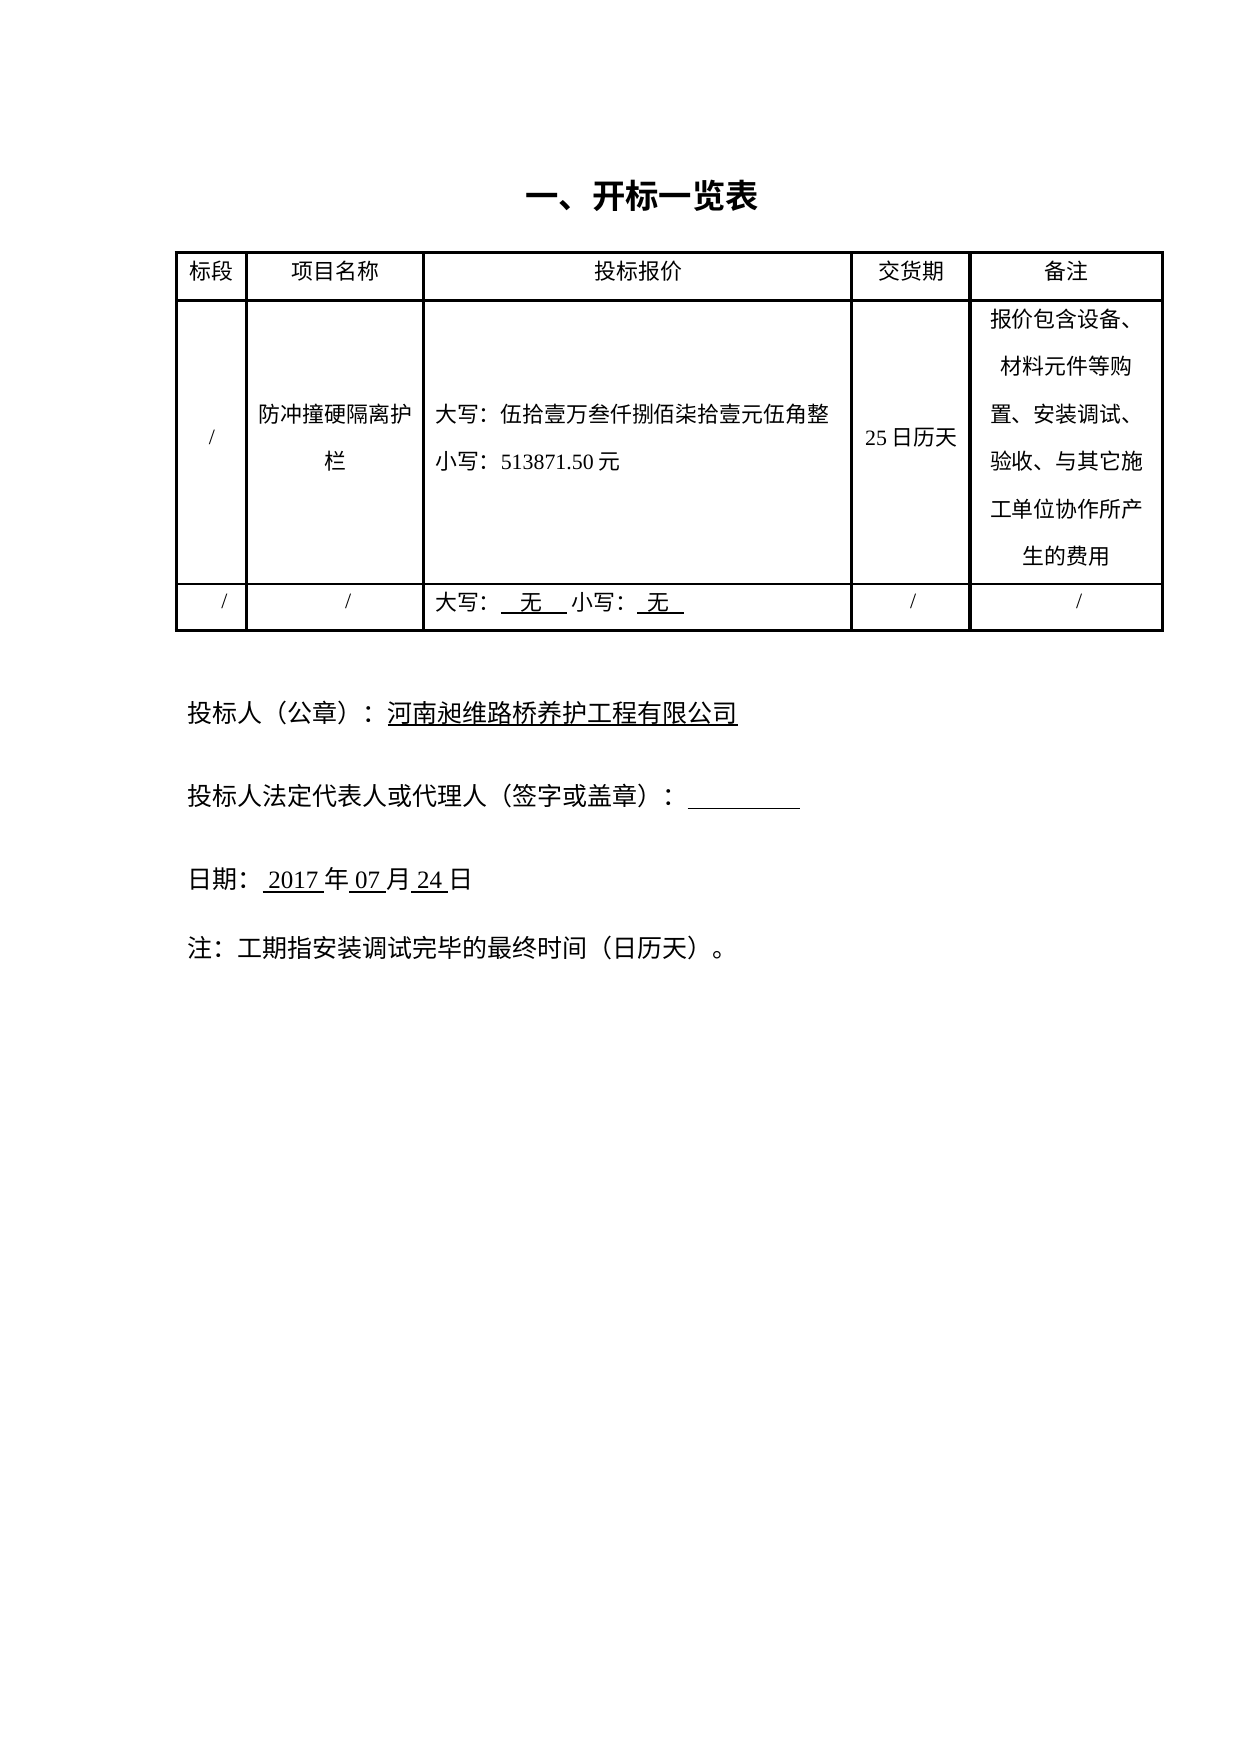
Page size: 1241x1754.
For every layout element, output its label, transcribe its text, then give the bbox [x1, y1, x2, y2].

table_cell / [853, 585, 968, 629]
table_cell 大写：伍拾壹万叁仟捌佰柒拾壹元伍角整 小写：513871.50元 [425, 302, 850, 583]
subtitle 一、开标一览表 [231, 162, 1053, 227]
table_cell / [972, 585, 1161, 629]
table_header 备注 [972, 254, 1161, 298]
table_cell / [178, 302, 245, 583]
table_cell 25日历天 [853, 302, 968, 583]
text 投标人（公章）：河南昶维路桥养护工程有限公司 [187, 679, 1053, 744]
table_header 投标报价 [425, 254, 850, 298]
text 日期： 2017 年 07 月 24 日 [187, 845, 1053, 910]
table_header 交货期 [853, 254, 968, 298]
table_cell / [178, 585, 245, 629]
table_header 标段 [178, 254, 245, 298]
table_cell 大写： 无 小写： 无 [425, 585, 850, 629]
text 注：工期指安装调试完毕的最终时间（日历天）。 [187, 928, 1053, 965]
text 投标人法定代表人或代理人（签字或盖章）： [187, 762, 1053, 827]
table_cell 报价包含设备、材料元件等购置、安装调试、验收、与其它施工单位协作所产生的费用 [972, 302, 1161, 583]
table_cell / [248, 585, 422, 629]
table_cell 防冲撞硬隔离护栏 [248, 302, 422, 583]
table_header 项目名称 [248, 254, 422, 298]
